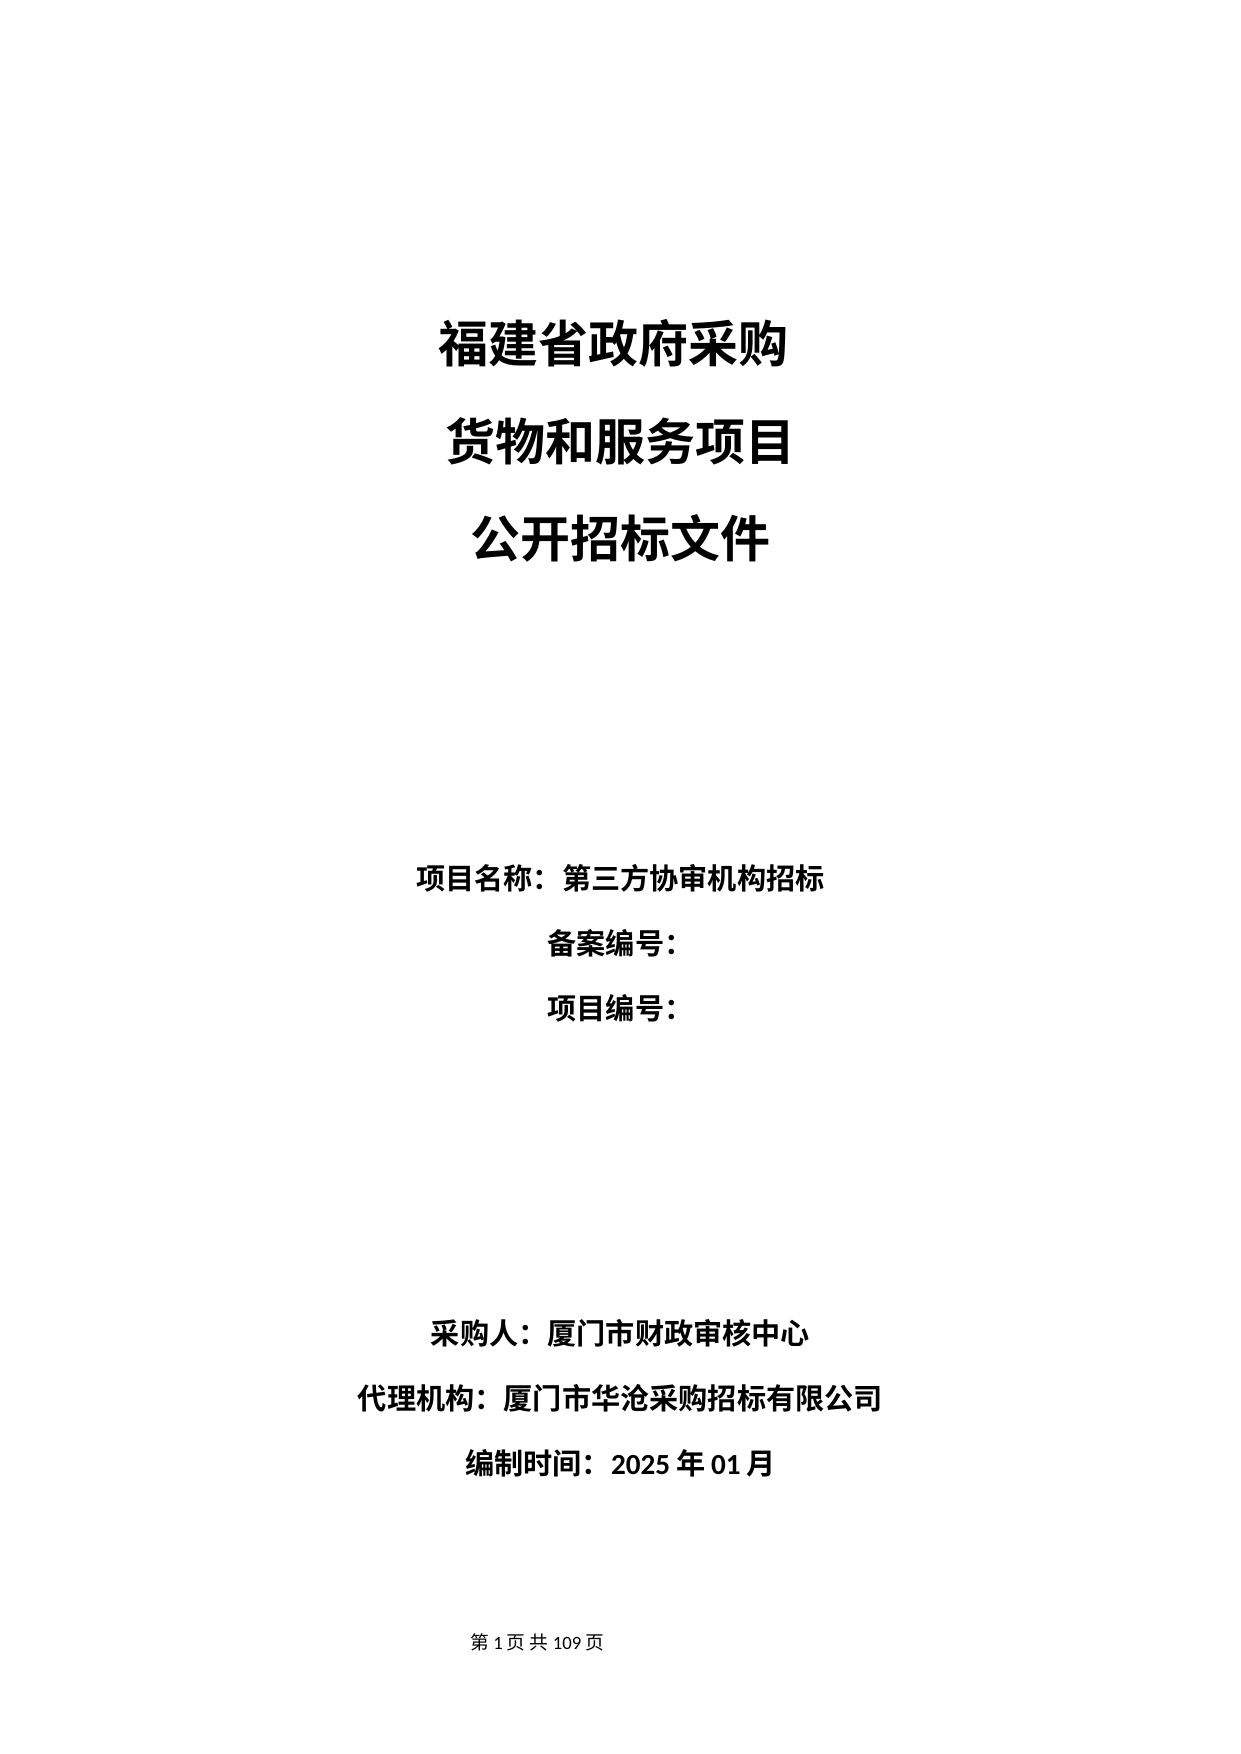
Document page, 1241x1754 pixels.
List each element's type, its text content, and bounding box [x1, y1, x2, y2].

text 福建省政府采购 [187, 292, 1053, 389]
text 编制时间：2025年01月 [187, 1429, 1053, 1494]
text 货物和服务项目 [187, 389, 1053, 487]
text 项目编号： [187, 974, 1053, 1039]
text 代理机构：厦门市华沧采购招标有限公司 [187, 1364, 1053, 1429]
text 备案编号： [187, 909, 1053, 974]
text 采购人：厦门市财政审核中心 [187, 1299, 1053, 1364]
text 项目名称：第三方协审机构招标 [187, 844, 1053, 909]
text 公开招标文件 [187, 487, 1053, 584]
